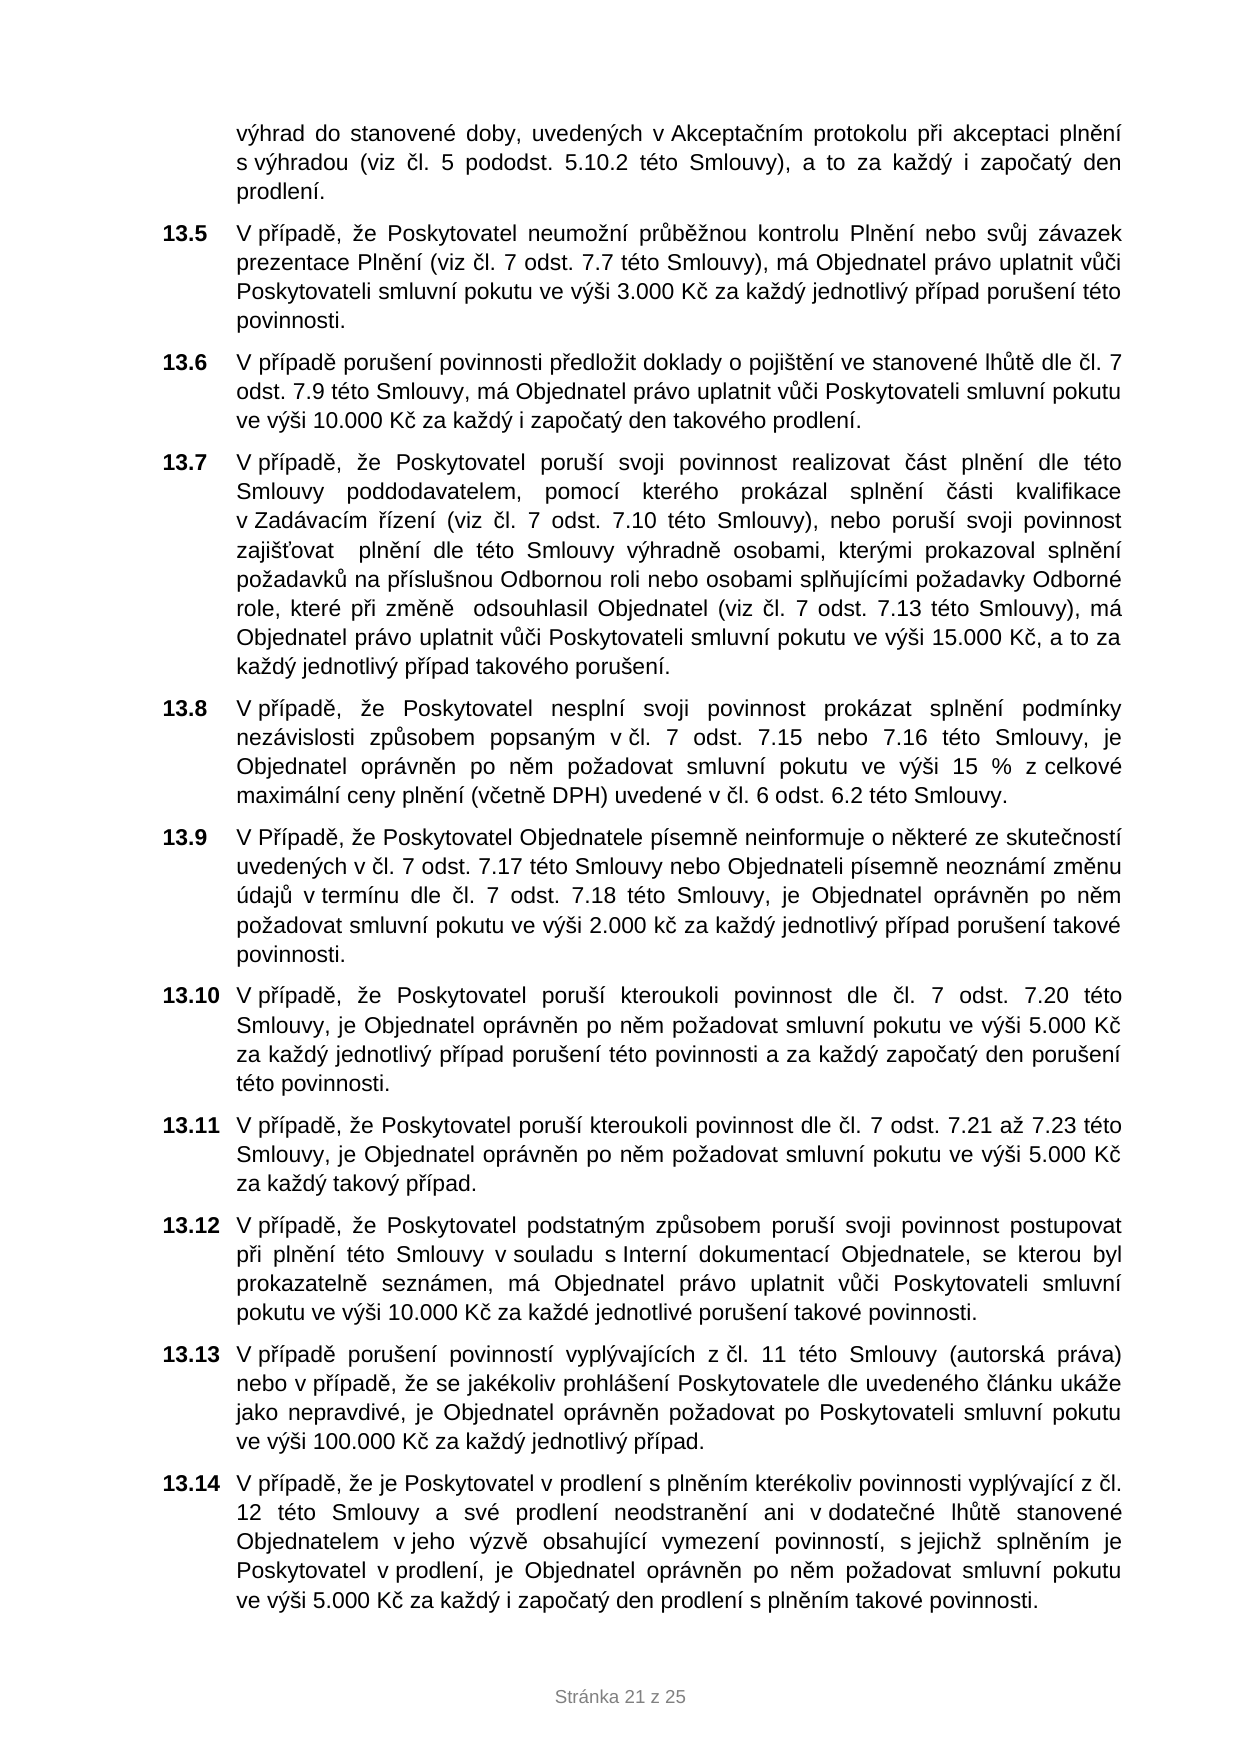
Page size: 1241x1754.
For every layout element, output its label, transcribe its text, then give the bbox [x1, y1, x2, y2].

text V případě, že Poskytovatel poruší kteroukoli povinnost dle čl. 7 odst. 7.21 až 7.23 této Smlouvy, je Objednatel oprávněn po něm požadovat smluvní pokutu ve výši 5.000 Kč za každý takový případ. [162, 1110, 1122, 1197]
text V případě, že Poskytovatel podstatným způsobem poruší svoji povinnost postupovat při plnění této Smlouvy v souladu s Interní dokumentací Objednatele, se kterou byl prokazatelně seznámen, má Objednatel právo uplatnit vůči Poskytovateli smluvní pokutu ve výši 10.000 Kč za každé jednotlivé porušení takové povinnosti. [162, 1210, 1122, 1326]
text V případě, že je Poskytovatel v prodlení s plněním kterékoliv povinnosti vyplývající z čl. 12 této Smlouvy a své prodlení neodstranění ani v dodatečné lhůtě stanovené Objednatelem v jeho výzvě obsahující vymezení povinností, s jejichž splněním je Poskytovatel v prodlení, je Objednatel oprávněn po něm požadovat smluvní pokutu ve výši 5.000 Kč za každý i započatý den prodlení s plněním takové povinnosti. [162, 1468, 1122, 1614]
text V případě porušení povinností vyplývajících z čl. 11 této Smlouvy (autorská práva) nebo v případě, že se jakékoliv prohlášení Poskytovatele dle uvedeného článku ukáže jako nepravdivé, je Objednatel oprávněn požadovat po Poskytovateli smluvní pokutu ve výši 100.000 Kč za každý jednotlivý případ. [162, 1339, 1122, 1456]
text V případě, že Poskytovatel nesplní svoji povinnost prokázat splnění podmínky nezávislosti způsobem popsaným v čl. 7 odst. 7.15 nebo 7.16 této Smlouvy, je Objednatel oprávněn po něm požadovat smluvní pokutu ve výši 15 % z celkové maximální ceny plnění (včetně DPH) uvedené v čl. 6 odst. 6.2 této Smlouvy. [162, 693, 1122, 810]
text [162, 118, 1122, 206]
text V Případě, že Poskytovatel Objednatele písemně neinformuje o některé ze skutečností uvedených v čl. 7 odst. 7.17 této Smlouvy nebo Objednateli písemně neoznámí změnu údajů v termínu dle čl. 7 odst. 7.18 této Smlouvy, je Objednatel oprávněn po něm požadovat smluvní pokutu ve výši 2.000 kč za každý jednotlivý případ porušení takové povinnosti. [162, 822, 1122, 968]
text V případě, že Poskytovatel poruší svoji povinnost realizovat část plnění dle této Smlouvy poddodavatelem, pomocí kterého prokázal splnění části kvalifikace v Zadávacím řízení (viz čl. 7 odst. 7.10 této Smlouvy), nebo poruší svoji povinnost zajišťovat plnění dle této Smlouvy výhradně osobami, kterými prokazoval splnění požadavků na příslušnou Odbornou roli nebo osobami splňujícími požadavky Odborné role, které při změně odsouhlasil Objednatel (viz čl. 7 odst. 7.13 této Smlouvy), má Objednatel právo uplatnit vůči Poskytovateli smluvní pokutu ve výši 15.000 Kč, a to za každý jednotlivý případ takového porušení. [162, 447, 1122, 681]
text V případě, že Poskytovatel poruší kteroukoli povinnost dle čl. 7 odst. 7.20 této Smlouvy, je Objednatel oprávněn po něm požadovat smluvní pokutu ve výši 5.000 Kč za každý jednotlivý případ porušení této povinnosti a za každý započatý den porušení této povinnosti. [162, 981, 1122, 1097]
text V případě porušení povinnosti předložit doklady o pojištění ve stanovené lhůtě dle čl. 7 odst. 7.9 této Smlouvy, má Objednatel právo uplatnit vůči Poskytovateli smluvní pokutu ve výši 10.000 Kč za každý i započatý den takového prodlení. [162, 347, 1122, 435]
text V případě, že Poskytovatel neumožní průběžnou kontrolu Plnění nebo svůj závazek prezentace Plnění (viz čl. 7 odst. 7.7 této Smlouvy), má Objednatel právo uplatnit vůči Poskytovateli smluvní pokutu ve výši 3.000 Kč za každý jednotlivý případ porušení této povinnosti. [162, 218, 1122, 335]
